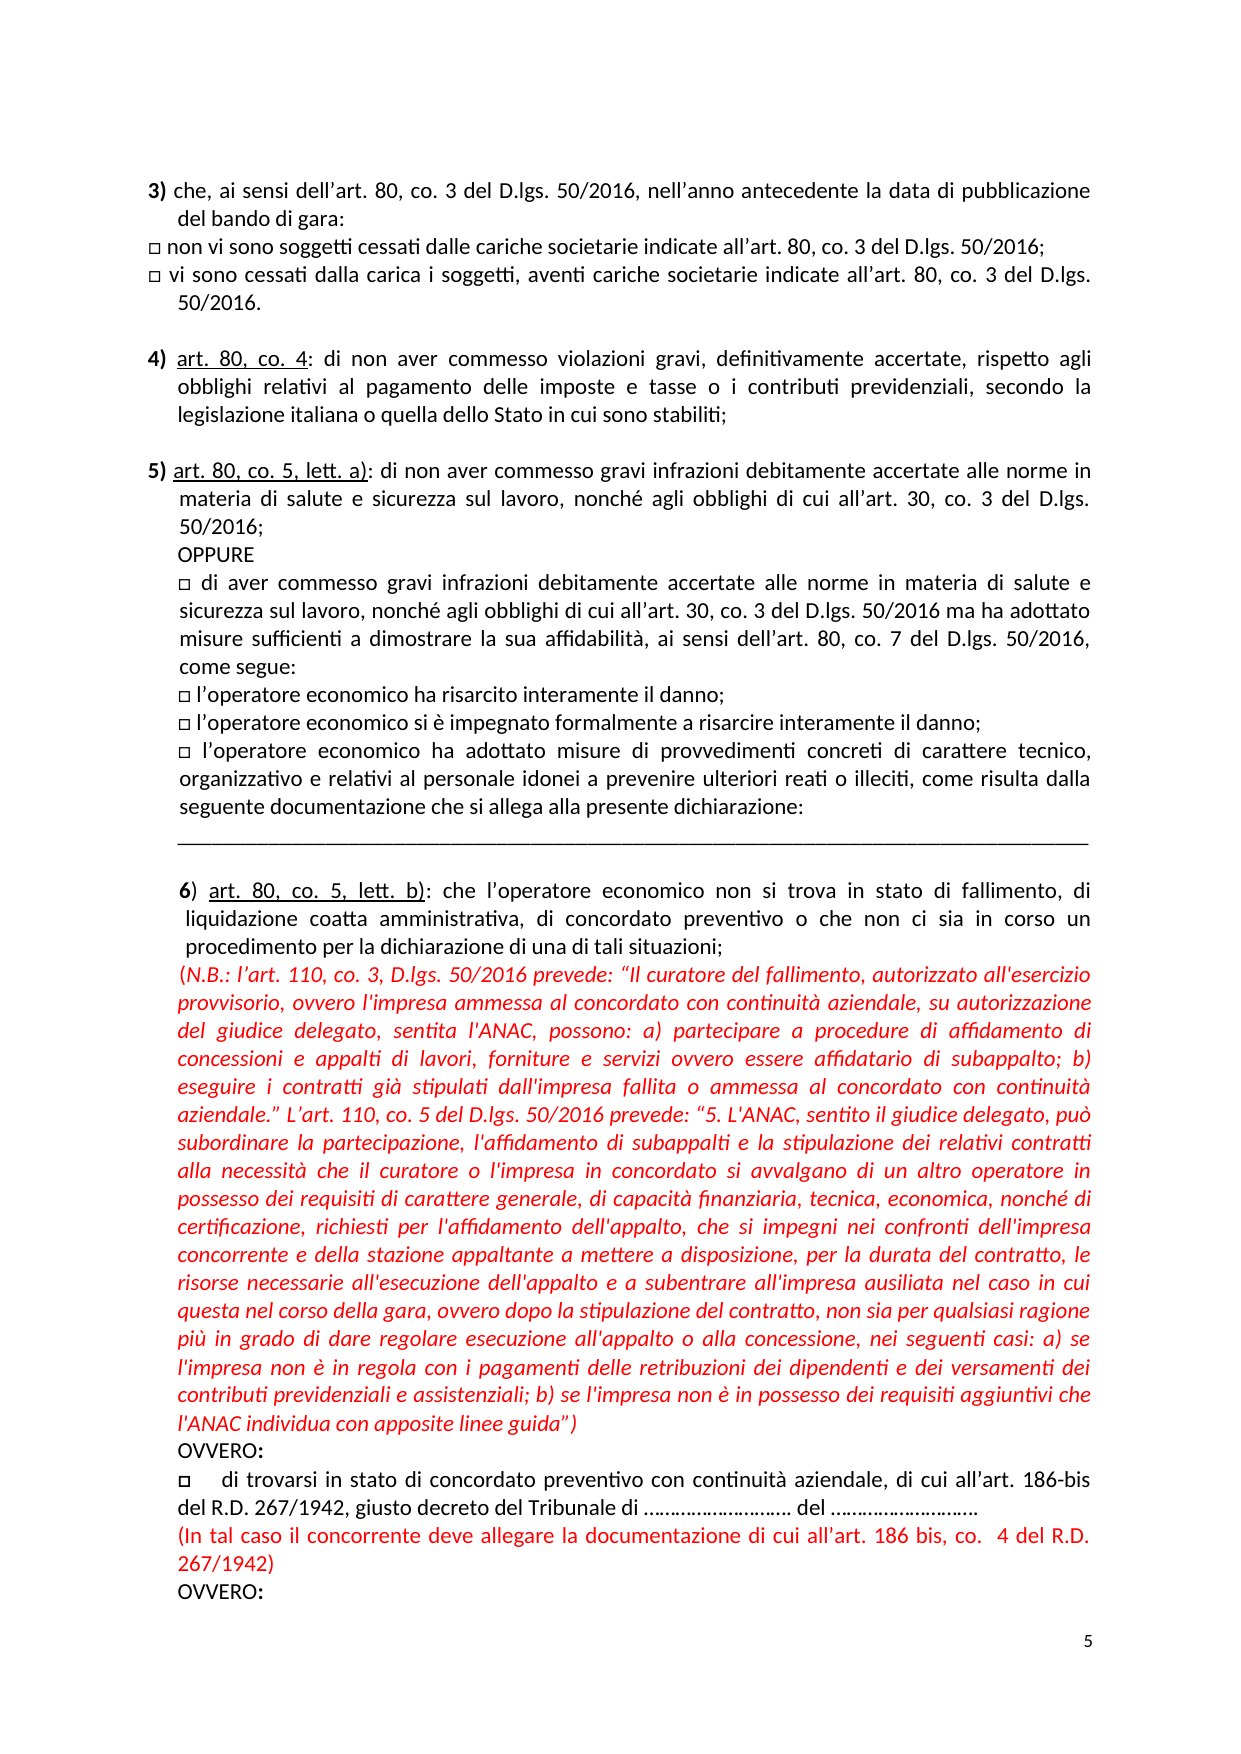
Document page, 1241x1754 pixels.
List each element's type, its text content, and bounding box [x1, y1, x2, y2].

text □ di trovarsi in stato di concordato preventivo con continuità aziendale, di cui all’art. 186-bis del R.D. 267/1942, giusto decreto del Tribunale di ………………………. del ………………………. [177, 1465, 1093, 1521]
text □ di aver commesso gravi infrazioni debitamente accertate alle norme in materia di salute e sicurezza sul lavoro, nonché agli obblighi di cui all’art. 30, co. 3 del D.lgs. 50/2016 ma ha adottato misure sufficienti a dimostrare la sua affidabilità, ai sensi dell’art. 80, co. 7 del D.lgs. 50/2016, come segue: [177, 568, 1093, 680]
text 4) art. 80, co. 4: di non aver commesso violazioni gravi, definitivamente accertate, rispetto agli obblighi relativi al pagamento delle imposte e tasse o i contributi previdenziali, secondo la legislazione italiana o quella dello Stato in cui sono stabiliti; [148, 344, 1093, 428]
text □ l’operatore economico ha adottato misure di provvedimenti concreti di carattere tecnico, organizzativo e relativi al personale idonei a prevenire ulteriori reati o illeciti, come risulta dalla seguente documentazione che si allega alla presente dichiarazione: [177, 736, 1093, 820]
text □ non vi sono soggetti cessati dalle cariche societarie indicate all’art. 80, co. 3 del D.lgs. 50/2016; [148, 232, 1093, 260]
text (N.B.: l’art. 110, co. 3, D.lgs. 50/2016 prevede: “Il curatore del fallimento, autorizzato all'esercizio provvisorio, ovvero l'impresa ammessa al concordato con continuità aziendale, su autorizzazione del giudice delegato, sentita l'ANAC, possono: a) partecipare a procedure di affidamento di concessioni e appalti di lavori, forniture e servizi ovvero essere affidatario di subappalto; b) eseguire i contratti già stipulati dall'impresa fallita o ammessa al concordato con continuità aziendale.” L’art. 110, co. 5 del D.lgs. 50/2016 prevede: “5. L'ANAC, sentito il giudice delegato, può subordinare la partecipazione, l'affidamento di subappalti e la stipulazione dei relativi contratti alla necessità che il curatore o l'impresa in concordato si avvalgano di un altro operatore in possesso dei requisiti di carattere generale, di capacità finanziaria, tecnica, economica, nonché di certificazione, richiesti per l'affidamento dell'appalto, che si impegni nei confronti dell'impresa concorrente e della stazione appaltante a mettere a disposizione, per la durata del contratto, le risorse necessarie all'esecuzione dell'appalto e a subentrare all'impresa ausiliata nel caso in cui questa nel corso della gara, ovvero dopo la stipulazione del contratto, non sia per qualsiasi ragione più in grado di dare regolare esecuzione all'appalto o alla concessione, nei seguenti casi: a) se l'impresa non è in regola con i pagamenti delle retribuzioni dei dipendenti e dei versamenti dei contributi previdenziali e assistenziali; b) se l'impresa non è in possesso dei requisiti aggiuntivi che l'ANAC individua con apposite linee guida”) [177, 960, 1093, 1437]
text □ vi sono cessati dalla carica i soggetti, aventi cariche societarie indicate all’art. 80, co. 3 del D.lgs. 50/2016. [148, 260, 1093, 316]
text 6) art. 80, co. 5, lett. b): che l’operatore economico non si trova in stato di fallimento, di liquidazione coatta amministrativa, di concordato preventivo o che non ci sia in corso un procedimento per la dichiarazione di una di tali situazioni; [179, 876, 1093, 960]
text OVVERO: [177, 1437, 1093, 1465]
text 5) art. 80, co. 5, lett. a): di non aver commesso gravi infrazioni debitamente accertate alle norme in materia di salute e sicurezza sul lavoro, nonché agli obblighi di cui all’art. 30, co. 3 del D.lgs. 50/2016; [148, 456, 1093, 540]
text □ l’operatore economico si è impegnato formalmente a risarcire interamente il danno; [177, 708, 1093, 736]
text □ l’operatore economico ha risarcito interamente il danno; [177, 680, 1093, 708]
text OPPURE [177, 540, 1093, 568]
text ________________________________________________________________________________ [177, 820, 1093, 848]
text 3) che, ai sensi dell’art. 80, co. 3 del D.lgs. 50/2016, nell’anno antecedente la data di pubblicazione del bando di gara: [148, 176, 1093, 232]
text OVVERO: [177, 1577, 1093, 1605]
text (In tal caso il concorrente deve allegare la documentazione di cui all’art. 186 bis, co. 4 del R.D. 267/1942) [177, 1521, 1093, 1577]
